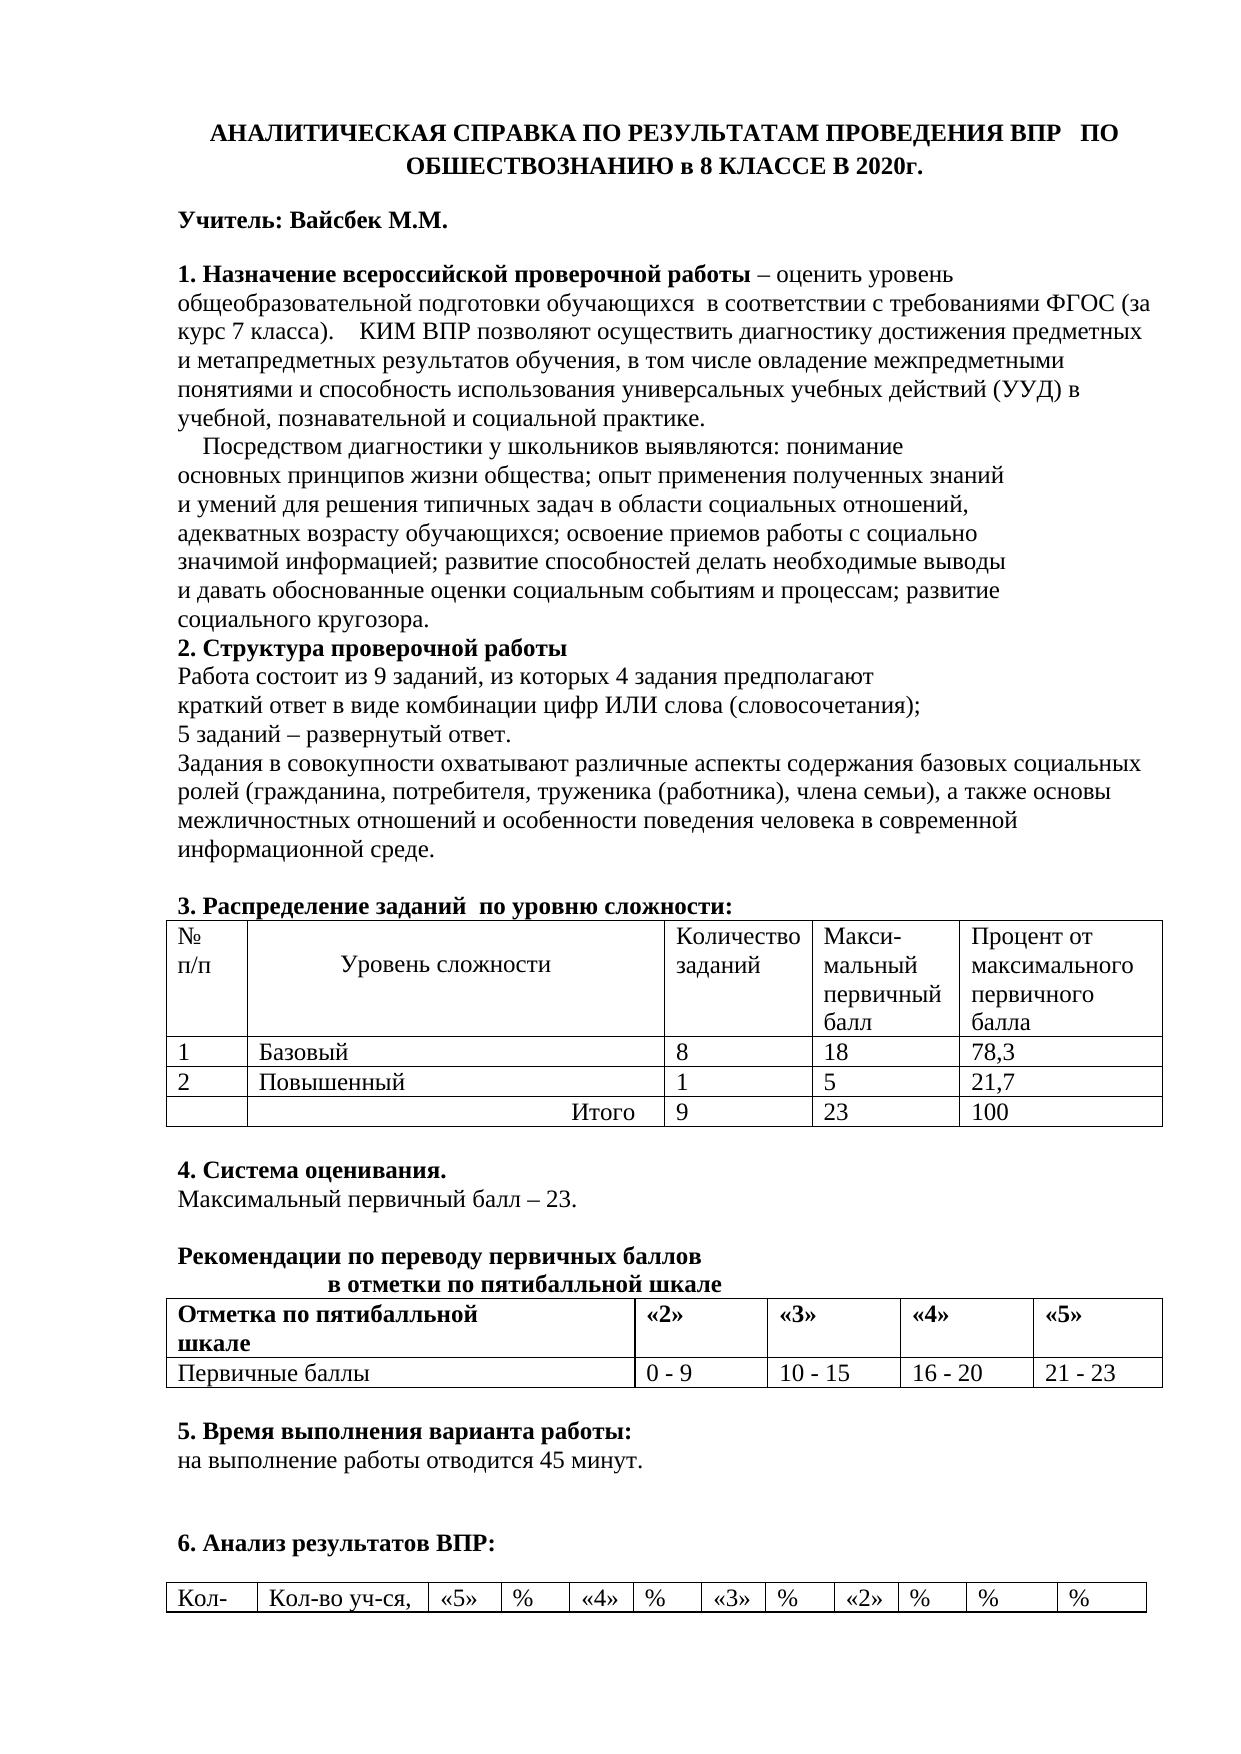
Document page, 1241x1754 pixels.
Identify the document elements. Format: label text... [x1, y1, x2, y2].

table_cell 16 - 20 [901, 1358, 1033, 1387]
table_cell 0 - 9 [636, 1358, 767, 1387]
text 6. Анализ результатов ВПР: [177, 1528, 1152, 1557]
text 3. Распределение заданий по уровню сложности: [177, 891, 1152, 920]
table_cell Итого [248, 1097, 664, 1126]
table_cell 1 [167, 1037, 247, 1066]
table_cell 10 - 15 [768, 1358, 900, 1387]
text Учитель: Вайсбек М.М. [177, 205, 1152, 234]
text на выполнение работы отводится 45 минут. [177, 1445, 1152, 1474]
table_cell 9 [665, 1097, 812, 1126]
table_header № п/п [167, 921, 247, 1036]
text Максимальный первичный балл – 23. [177, 1184, 1152, 1213]
text социального кругозора. [177, 604, 1152, 633]
text Рекомендации по переводу первичных баллов [177, 1241, 1152, 1269]
table_header % [899, 1583, 966, 1611]
text 5. Время выполнения варианта работы: [177, 1416, 1152, 1445]
table_header Уровень сложности [248, 921, 664, 1036]
text 2. Структура проверочной работы [177, 633, 1152, 661]
table_header «2» [636, 1299, 767, 1357]
table_header «4» [901, 1299, 1033, 1357]
table_cell 5 [813, 1067, 959, 1096]
table_cell 2 [167, 1067, 247, 1096]
table_header % [502, 1583, 569, 1611]
table_header % качес-тва [1058, 1583, 1146, 1611]
table_cell Первичные баллы [167, 1358, 634, 1387]
text Работа состоит из 9 заданий, из которых 4 задания предполагают [177, 661, 1152, 690]
table_cell 18 [813, 1037, 959, 1066]
table_cell 78,3 [960, 1037, 1162, 1066]
table_header Процент от максимального первичного балла [960, 921, 1162, 1036]
text основных принципов жизни общества; опыт применения полученных знаний [177, 460, 1152, 489]
table_header Макси- мальный первичный балл [813, 921, 959, 1036]
text в отметки по пятибалльной шкале [177, 1269, 1152, 1298]
table_cell Повышенный [248, 1067, 664, 1096]
table_header «4» [570, 1583, 633, 1611]
table_header % успев-сти [967, 1583, 1057, 1611]
table_header Отметка по пятибалльной шкале [167, 1299, 634, 1357]
table_cell 100 [960, 1097, 1162, 1126]
text краткий ответ в виде комбинации цифр ИЛИ слова (словосочетания); [177, 690, 1152, 719]
text Задания в совокупности охватывают различные аспекты содержания базовых социальных ролей (гражданина, потребителя, труженика (работника), члена семьи), а также основы межличностных отношений и особенности поведения человека в современной информационной среде. [177, 748, 1152, 863]
table_cell 21 - 23 [1034, 1358, 1162, 1387]
text АНАЛИТИЧЕСКАЯ СПРАВКА ПО РЕЗУЛЬТАТАМ ПРОВЕДЕНИЯ ВПР ПО ОБШЕСТВОЗНАНИЮ в 8 КЛАССЕ В 2020г. [177, 118, 1152, 180]
table_cell 23 [813, 1097, 959, 1126]
text 4. Система оценивания. [177, 1155, 1152, 1184]
text 1. Назначение всероссийской проверочной работы – оценить уровень общеобразовательной подготовки обучающихся в соответствии с требованиями ФГОС (за курс 7 класса). КИМ ВПР позволяют осуществить диагностику достижения предметных и метапредметных результатов обучения, в том числе овладение межпредметными понятиями и способность использования универсальных учебных действий (УУД) в учебной, познавательной и социальной практике. [177, 259, 1152, 431]
table_cell 8 [665, 1037, 812, 1066]
text и умений для решения типичных задач в области социальных отношений, [177, 489, 1152, 518]
text Посредством диагностики у школьников выявляются: понимание [177, 431, 1152, 460]
table_header «5» [1034, 1299, 1162, 1357]
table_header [167, 1583, 257, 1611]
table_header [258, 1583, 428, 1611]
table_cell 1 [665, 1067, 812, 1096]
table_header % [766, 1583, 834, 1611]
text и давать обоснованные оценки социальным событиям и процессам; развитие [177, 575, 1152, 604]
table_header % [634, 1583, 701, 1611]
table_header «3» [702, 1583, 765, 1611]
table_header «2» [835, 1583, 898, 1611]
text 5 заданий – развернутый ответ. [177, 719, 1152, 748]
table_cell Базовый [248, 1037, 664, 1066]
table_header «3» [768, 1299, 900, 1357]
text значимой информацией; развитие способностей делать необходимые выводы [177, 546, 1152, 575]
table_cell [167, 1097, 247, 1126]
text адекватных возрасту обучающихся; освоение приемов работы с социально [177, 518, 1152, 546]
table_cell 21,7 [960, 1067, 1162, 1096]
table_header Количество заданий [665, 921, 812, 1036]
table_header «5» [429, 1583, 501, 1611]
